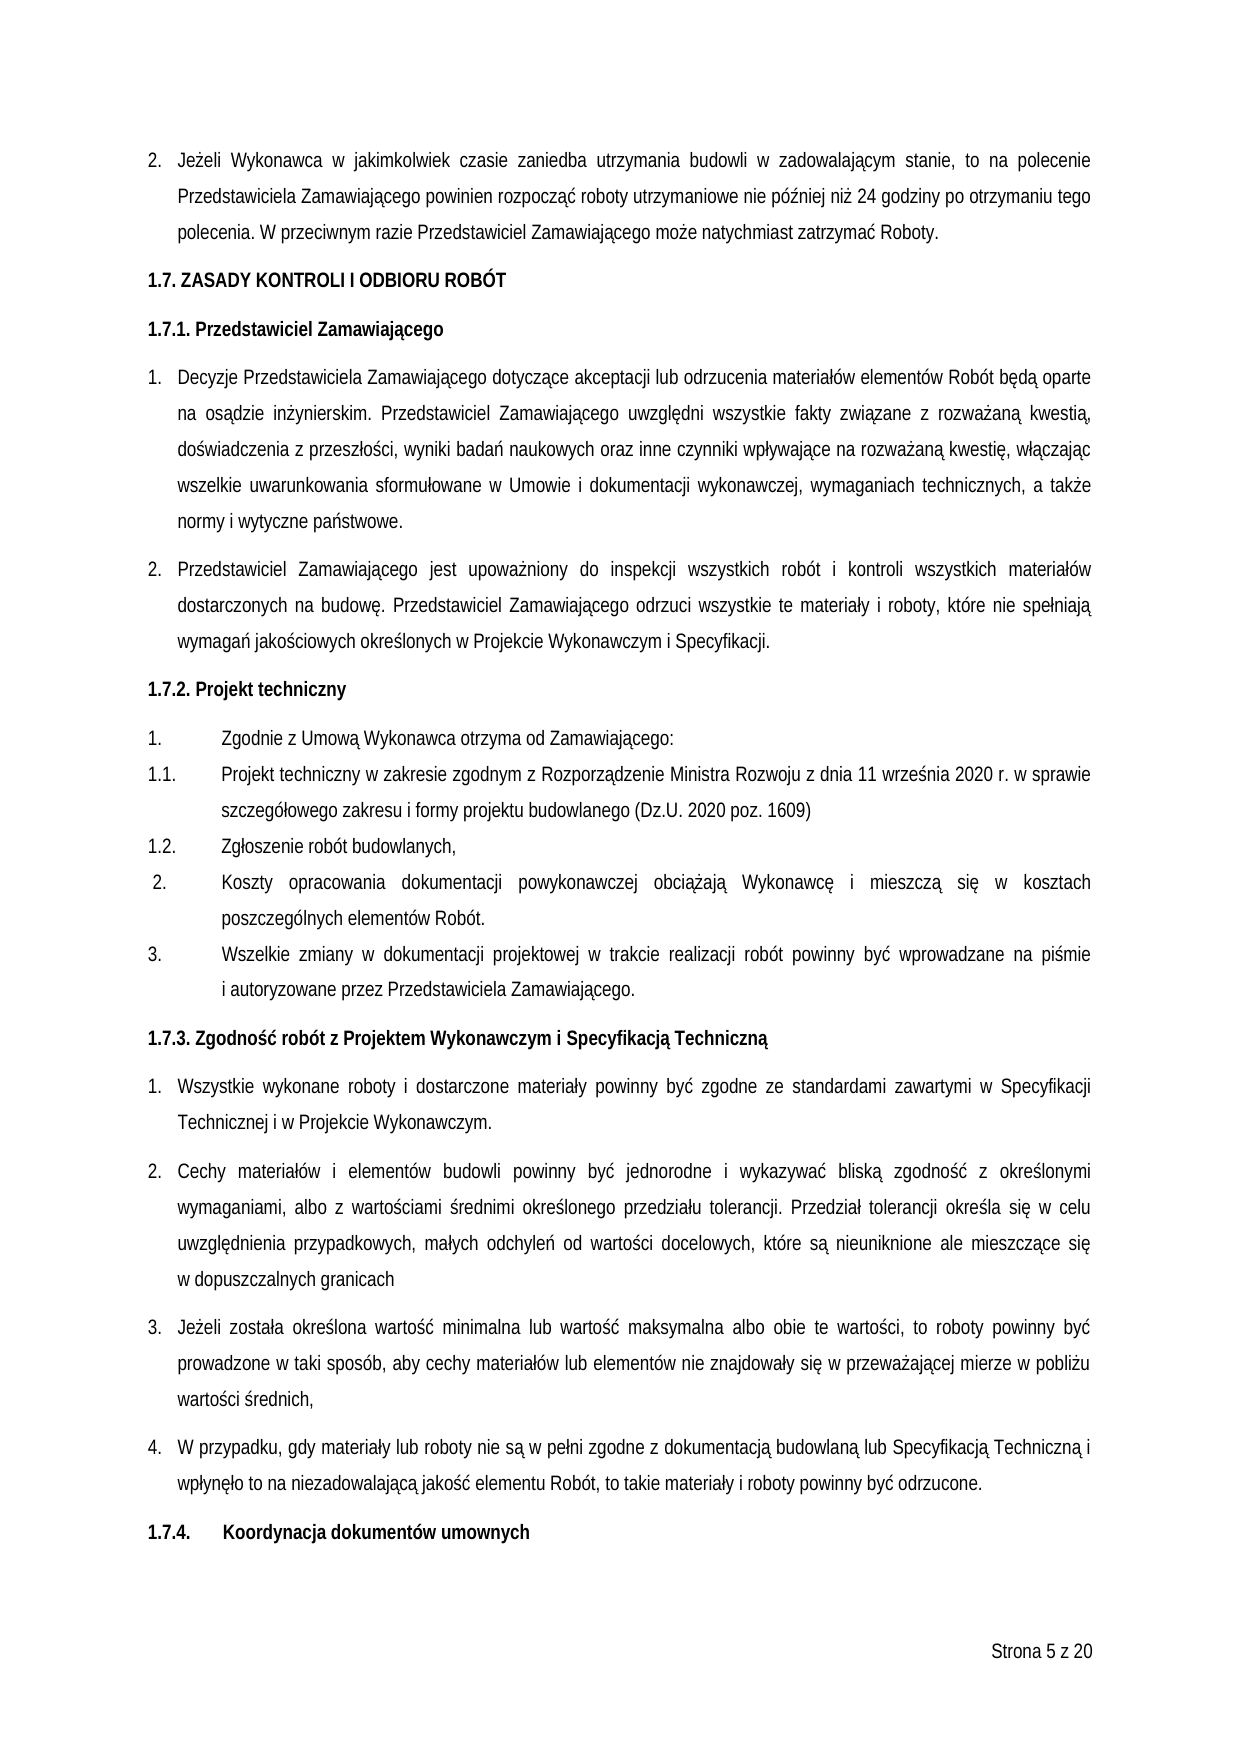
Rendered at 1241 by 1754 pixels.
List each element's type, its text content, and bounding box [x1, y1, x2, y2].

subtitle 1.7.3. Zgodność robót z Projektem Wykonawczym i Specyfikacją Techniczną [148, 1026, 1092, 1050]
list Cechy materiałów i elementów budowli powinny być jednorodne i wykazywać bliską zgodność z określonymi wymaganiami, albo z wartościami średnimi określonego przedziału tolerancji. Przedział tolerancji określa się w celu uwzględnienia przypadkowych, małych odchyleń od wartości docelowych, które są nieuniknione ale mieszczące się w dopuszczalnych granicach [148, 1159, 1092, 1290]
text 3. Wszelkie zmiany w dokumentacji projektowej w trakcie realizacji robót powinny być wprowadzane na piśmie i autoryzowane przez Przedstawiciela Zamawiającego. [148, 941, 1092, 1001]
subtitle 1.7.1. Przedstawiciel Zamawiającego [148, 316, 1092, 340]
list Wszystkie wykonane roboty i dostarczone materiały powinny być zgodne ze standardami zawartymi w Specyfikacji Technicznej i w Projekcie Wykonawczym. [148, 1074, 1092, 1134]
list Przedstawiciel Zamawiającego jest upoważniony do inspekcji wszystkich robót i kontroli wszystkich materiałów dostarczonych na budowę. Przedstawiciel Zamawiającego odrzuci wszystkie te materiały i roboty, które nie spełniają wymagań jakościowych określonych w Projekcie Wykonawczym i Specyfikacji. [148, 557, 1092, 653]
list Jeżeli Wykonawca w jakimkolwiek czasie zaniedba utrzymania budowli w zadowalającym stanie, to na polecenie Przedstawiciela Zamawiającego powinien rozpocząć roboty utrzymaniowe nie później niż 24 godziny po otrzymaniu tego polecenia. W przeciwnym razie Przedstawiciel Zamawiającego może natychmiast zatrzymać Roboty. [148, 148, 1092, 243]
list Decyzje Przedstawiciela Zamawiającego dotyczące akceptacji lub odrzucenia materiałów elementów Robót będą oparte na osądzie inżynierskim. Przedstawiciel Zamawiającego uwzględni wszystkie fakty związane z rozważaną kwestią, doświadczenia z przeszłości, wyniki badań naukowych oraz inne czynniki wpływające na rozważaną kwestię, włączając wszelkie uwarunkowania sformułowane w Umowie i dokumentacji wykonawczej, wymaganiach technicznych, a także normy i wytyczne państwowe. [148, 365, 1092, 533]
subtitle Koordynacja dokumentów umownych [148, 1519, 1092, 1543]
list Projekt techniczny w zakresie zgodnym z Rozporządzenie Ministra Rozwoju z dnia 11 września 2020 r. w sprawie szczegółowego zakresu i formy projektu budowlanego (Dz.U. 2020 poz. 1609) [148, 762, 1092, 822]
list Jeżeli została określona wartość minimalna lub wartość maksymalna albo obie te wartości, to roboty powinny być prowadzone w taki sposób, aby cechy materiałów lub elementów nie znajdowały się w przeważającej mierze w pobliżu wartości średnich, [148, 1315, 1092, 1411]
list Zgłoszenie robót budowlanych, [148, 834, 1092, 858]
subtitle 1.7. ZASADY KONTROLI I ODBIORU ROBÓT [148, 268, 1092, 292]
list W przypadku, gdy materiały lub roboty nie są w pełni zgodne z dokumentacją budowlaną lub Specyfikacją Techniczną i wpłynęło to na niezadowalającą jakość elementu Robót, to takie materiały i roboty powinny być odrzucone. [148, 1435, 1092, 1495]
text 2. Koszty opracowania dokumentacji powykonawczej obciążają Wykonawcę i mieszczą się w kosztach poszczególnych elementów Robót. [152, 869, 1092, 929]
text 1. Zgodnie z Umową Wykonawca otrzyma od Zamawiającego: [148, 726, 1092, 750]
subtitle 1.7.2. Projekt techniczny [148, 677, 1092, 701]
